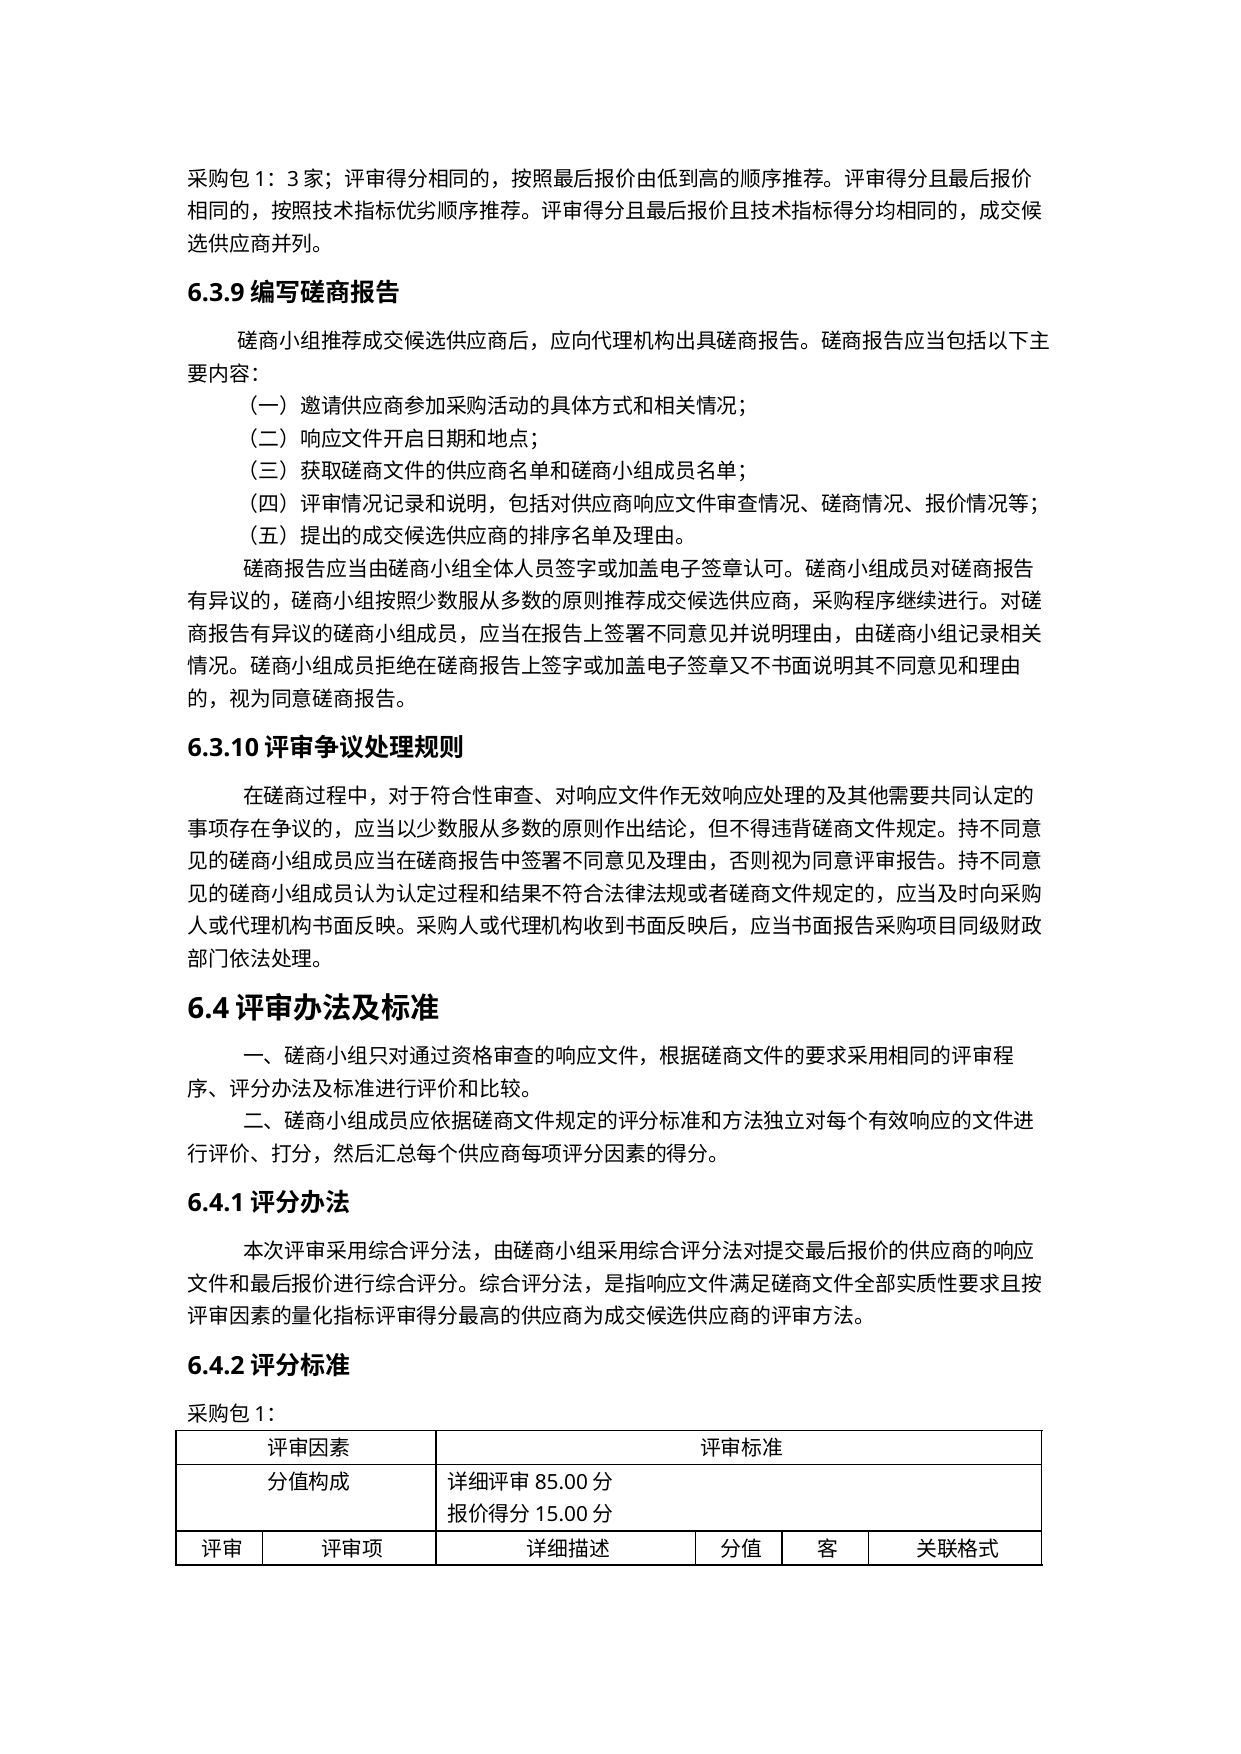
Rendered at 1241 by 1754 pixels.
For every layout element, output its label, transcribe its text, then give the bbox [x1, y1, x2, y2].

text 二、磋商小组成员应依据磋商文件规定的评分标准和方法独立对每个有效响应的文件进行评价、打分，然后汇总每个供应商每项评分因素的得分。 [187, 1104, 1053, 1169]
text 6.4评审办法及标准 [187, 974, 1053, 1039]
text 6.3.10评审争议处理规则 [187, 714, 1053, 779]
table_cell 客观/主观 [783, 1532, 868, 1564]
text 6.3.9编写磋商报告 [187, 259, 1053, 324]
text 在磋商过程中，对于符合性审查、对响应文件作无效响应处理的及其他需要共同认定的事项存在争议的，应当以少数服从多数的原则作出结论，但不得违背磋商文件规定。持不同意见的磋商小组成员应当在磋商报告中签署不同意见及理由，否则视为同意评审报告。持不同意见的磋商小组成员认为认定过程和结果不符合法律法规或者磋商文件规定的，应当及时向采购人或代理机构书面反映。采购人或代理机构收到书面反映后，应当书面报告采购项目同级财政部门依法处理。 [187, 779, 1053, 974]
table_cell 评审项 [263, 1532, 435, 1564]
text （五）提出的成交候选供应商的排序名单及理由。 [187, 519, 1053, 552]
text （四）评审情况记录和说明，包括对供应商响应文件审查情况、磋商情况、报价情况等； [187, 487, 1053, 519]
table_header 评审因素 [177, 1431, 435, 1463]
table_cell 分值 [696, 1532, 781, 1564]
text 6.4.1评分办法 [187, 1169, 1053, 1234]
table_cell 详细评审85.00分 报价得分15.00分 [437, 1465, 1041, 1530]
table_cell 评审因素分类 [177, 1532, 262, 1564]
text 6.4.2评分标准 [187, 1332, 1053, 1397]
table_cell 关联格式 [869, 1532, 1041, 1564]
table_cell 详细描述 [437, 1532, 695, 1564]
text （三）获取磋商文件的供应商名单和磋商小组成员名单； [187, 454, 1053, 487]
text 磋商报告应当由磋商小组全体人员签字或加盖电子签章认可。磋商小组成员对磋商报告有异议的，磋商小组按照少数服从多数的原则推荐成交候选供应商，采购程序继续进行。对磋商报告有异议的磋商小组成员，应当在报告上签署不同意见并说明理由，由磋商小组记录相关情况。磋商小组成员拒绝在磋商报告上签字或加盖电子签章又不书面说明其不同意见和理由的，视为同意磋商报告。 [187, 552, 1053, 714]
table_cell 分值构成 [177, 1465, 435, 1530]
text 采购包1：3家；评审得分相同的，按照最后报价由低到高的顺序推荐。评审得分且最后报价相同的，按照技术指标优劣顺序推荐。评审得分且最后报价且技术指标得分均相同的，成交候选供应商并列。 [187, 162, 1053, 259]
text 采购包1： [187, 1397, 1053, 1429]
table_header 评审标准 [437, 1431, 1041, 1463]
text 本次评审采用综合评分法，由磋商小组采用综合评分法对提交最后报价的供应商的响应文件和最后报价进行综合评分。综合评分法，是指响应文件满足磋商文件全部实质性要求且按评审因素的量化指标评审得分最高的供应商为成交候选供应商的评审方法。 [187, 1234, 1053, 1332]
text （一）邀请供应商参加采购活动的具体方式和相关情况； [187, 389, 1053, 422]
text （二）响应文件开启日期和地点； [187, 422, 1053, 454]
text 一、磋商小组只对通过资格审查的响应文件，根据磋商文件的要求采用相同的评审程序、评分办法及标准进行评价和比较。 [187, 1039, 1053, 1104]
text 磋商小组推荐成交候选供应商后，应向代理机构出具磋商报告。磋商报告应当包括以下主要内容： [187, 324, 1053, 389]
